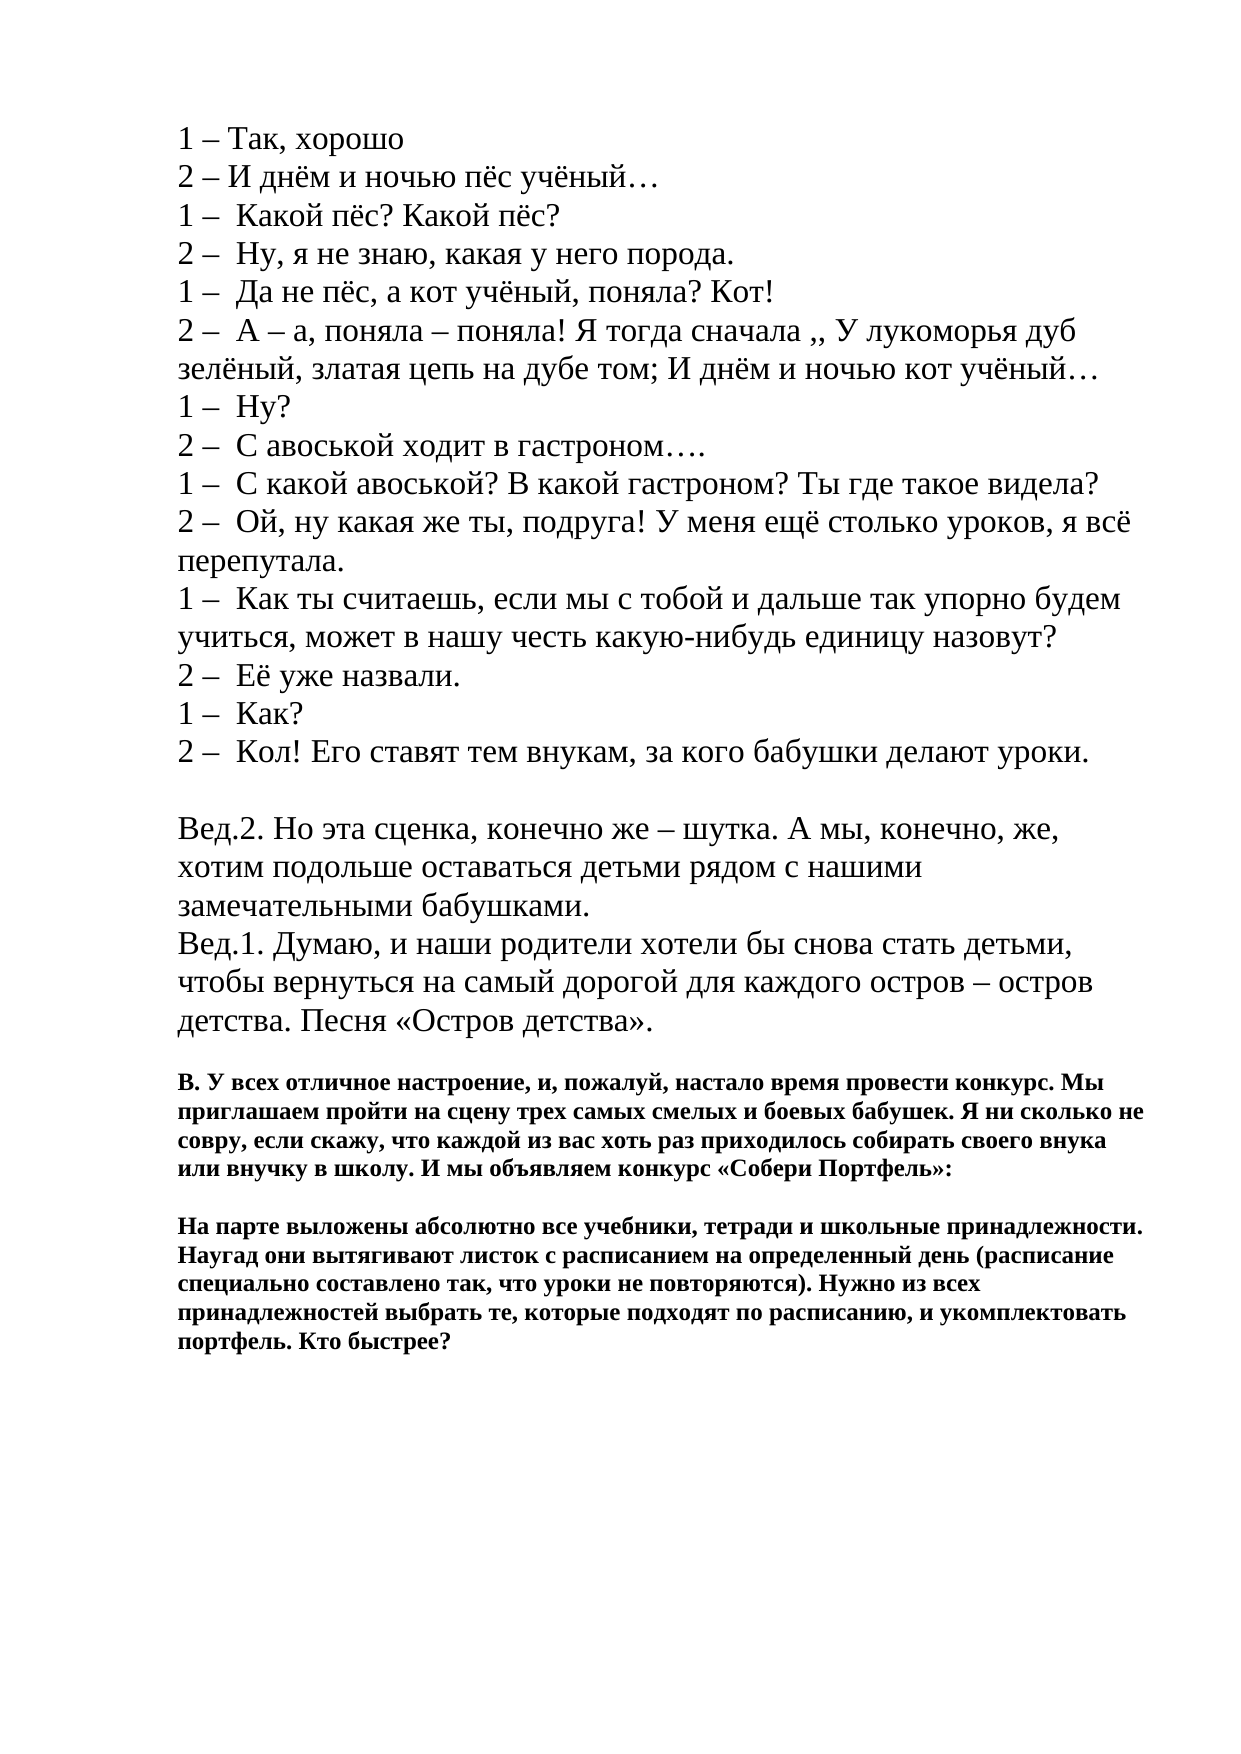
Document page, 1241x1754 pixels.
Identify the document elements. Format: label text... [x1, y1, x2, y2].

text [177, 118, 1152, 1038]
text В. У всех отличное настроение, и, пожалуй, настало время провести конкурс. Мы приглашаем пройти на сцену трех самых смелых и боевых бабушек. Я ни сколько не совру, если скажу, что каждой из вас хоть раз приходилось собирать своего внука или внучку в школу. И мы объявляем конкурс «Собери Портфель»: На парте выложены абсолютно все учебники, тетради и школьные принадлежности. Наугад они вытягивают листок с расписанием на определенный день (расписание специально составлено так, что уроки не повторяются). Нужно из всех принадлежностей выбрать те, которые подходят по расписанию, и укомплектовать портфель. Кто быстрее? [177, 1067, 1152, 1355]
